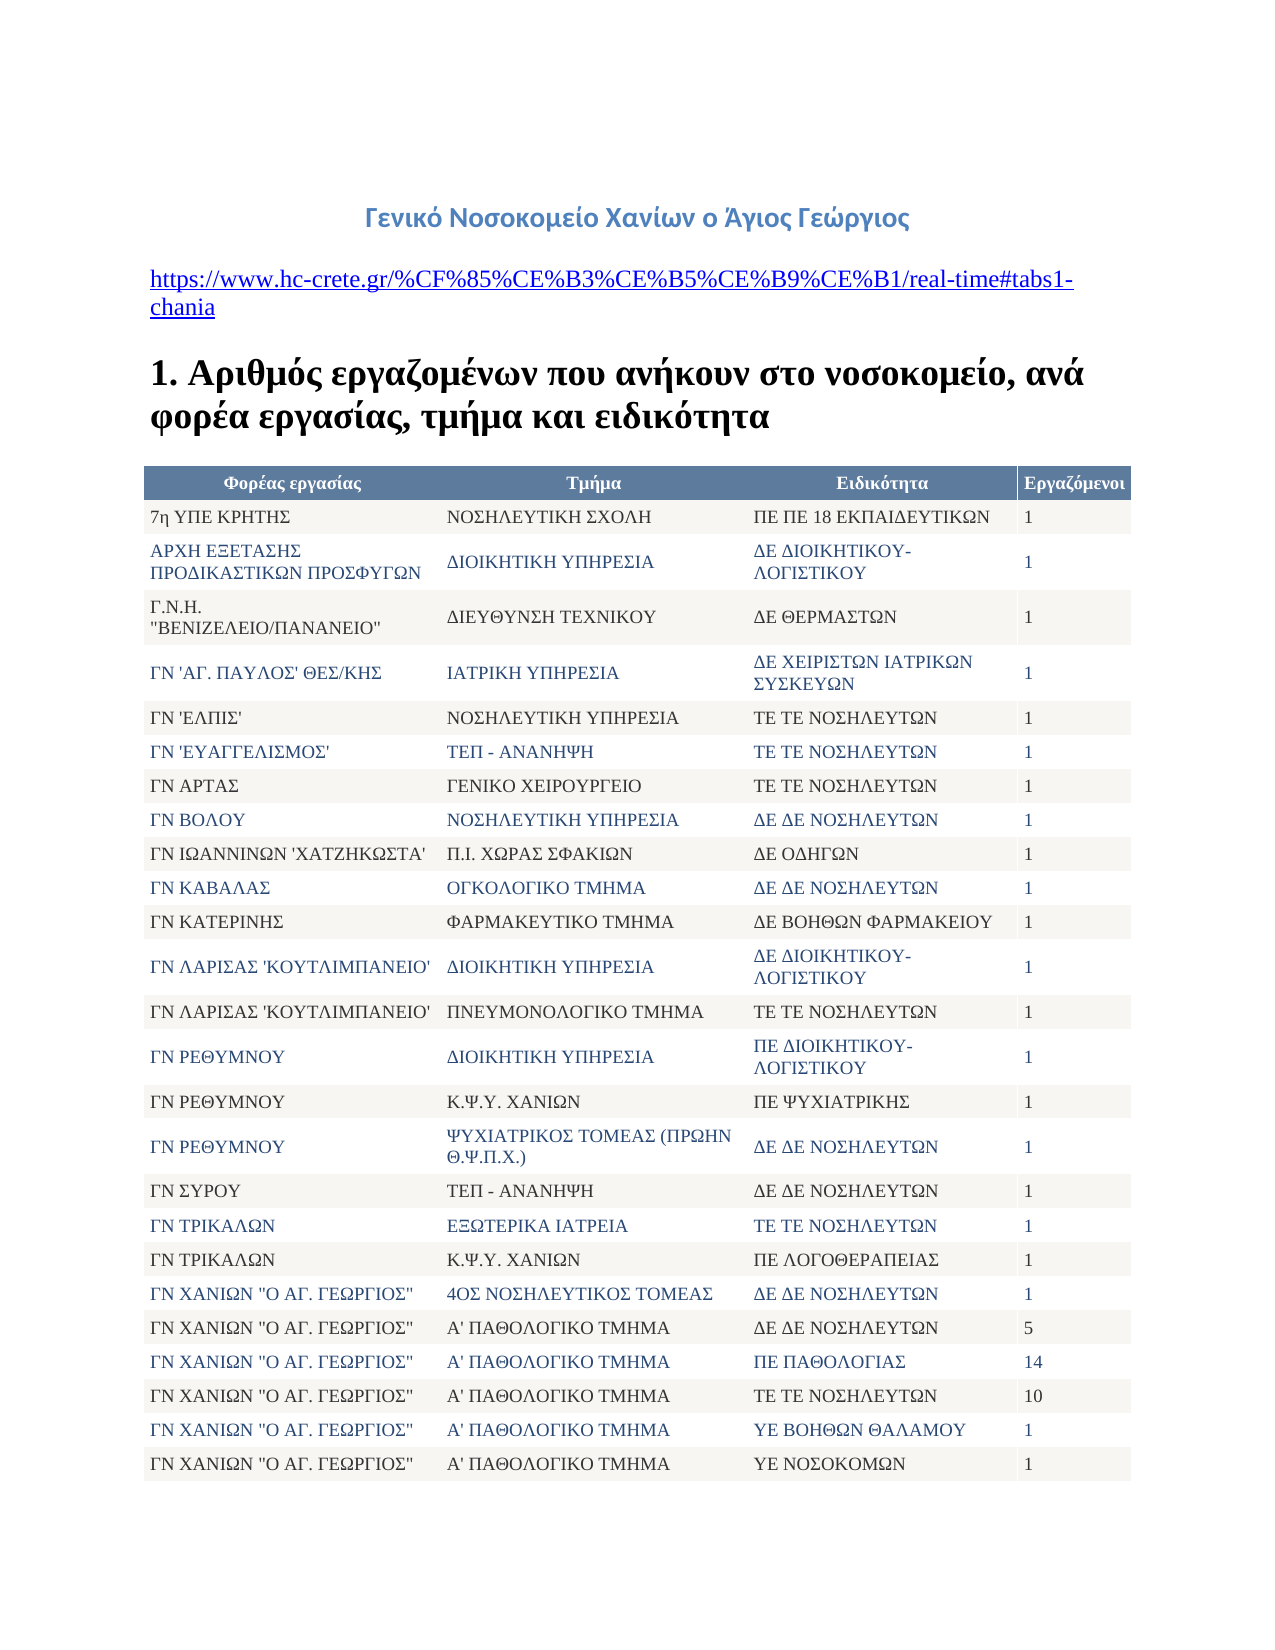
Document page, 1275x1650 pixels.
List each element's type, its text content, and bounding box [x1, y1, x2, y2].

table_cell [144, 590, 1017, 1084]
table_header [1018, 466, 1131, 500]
subtitle 1. Αριθμός εργαζομένων που ανήκουν στο νοσοκομείο, ανά φορέα εργασίας, τμήμα και ειδικότητα [150, 350, 1125, 437]
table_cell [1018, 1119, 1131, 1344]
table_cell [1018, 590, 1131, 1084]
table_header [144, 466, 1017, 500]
subtitle https://www.hc-crete.gr/%CF%85%CE%B3%CE%B5%CE%B9%CE%B1/real-time#tabs1-chania [150, 264, 1125, 321]
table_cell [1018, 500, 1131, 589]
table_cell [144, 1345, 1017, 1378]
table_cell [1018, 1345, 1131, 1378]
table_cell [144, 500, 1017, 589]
subtitle Γενικό Νοσοκομείο Χανίων ο Άγιος Γεώργιος [150, 199, 1125, 234]
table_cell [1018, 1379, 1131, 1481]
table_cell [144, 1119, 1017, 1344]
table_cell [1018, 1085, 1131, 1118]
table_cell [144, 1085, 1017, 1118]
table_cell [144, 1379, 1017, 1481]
